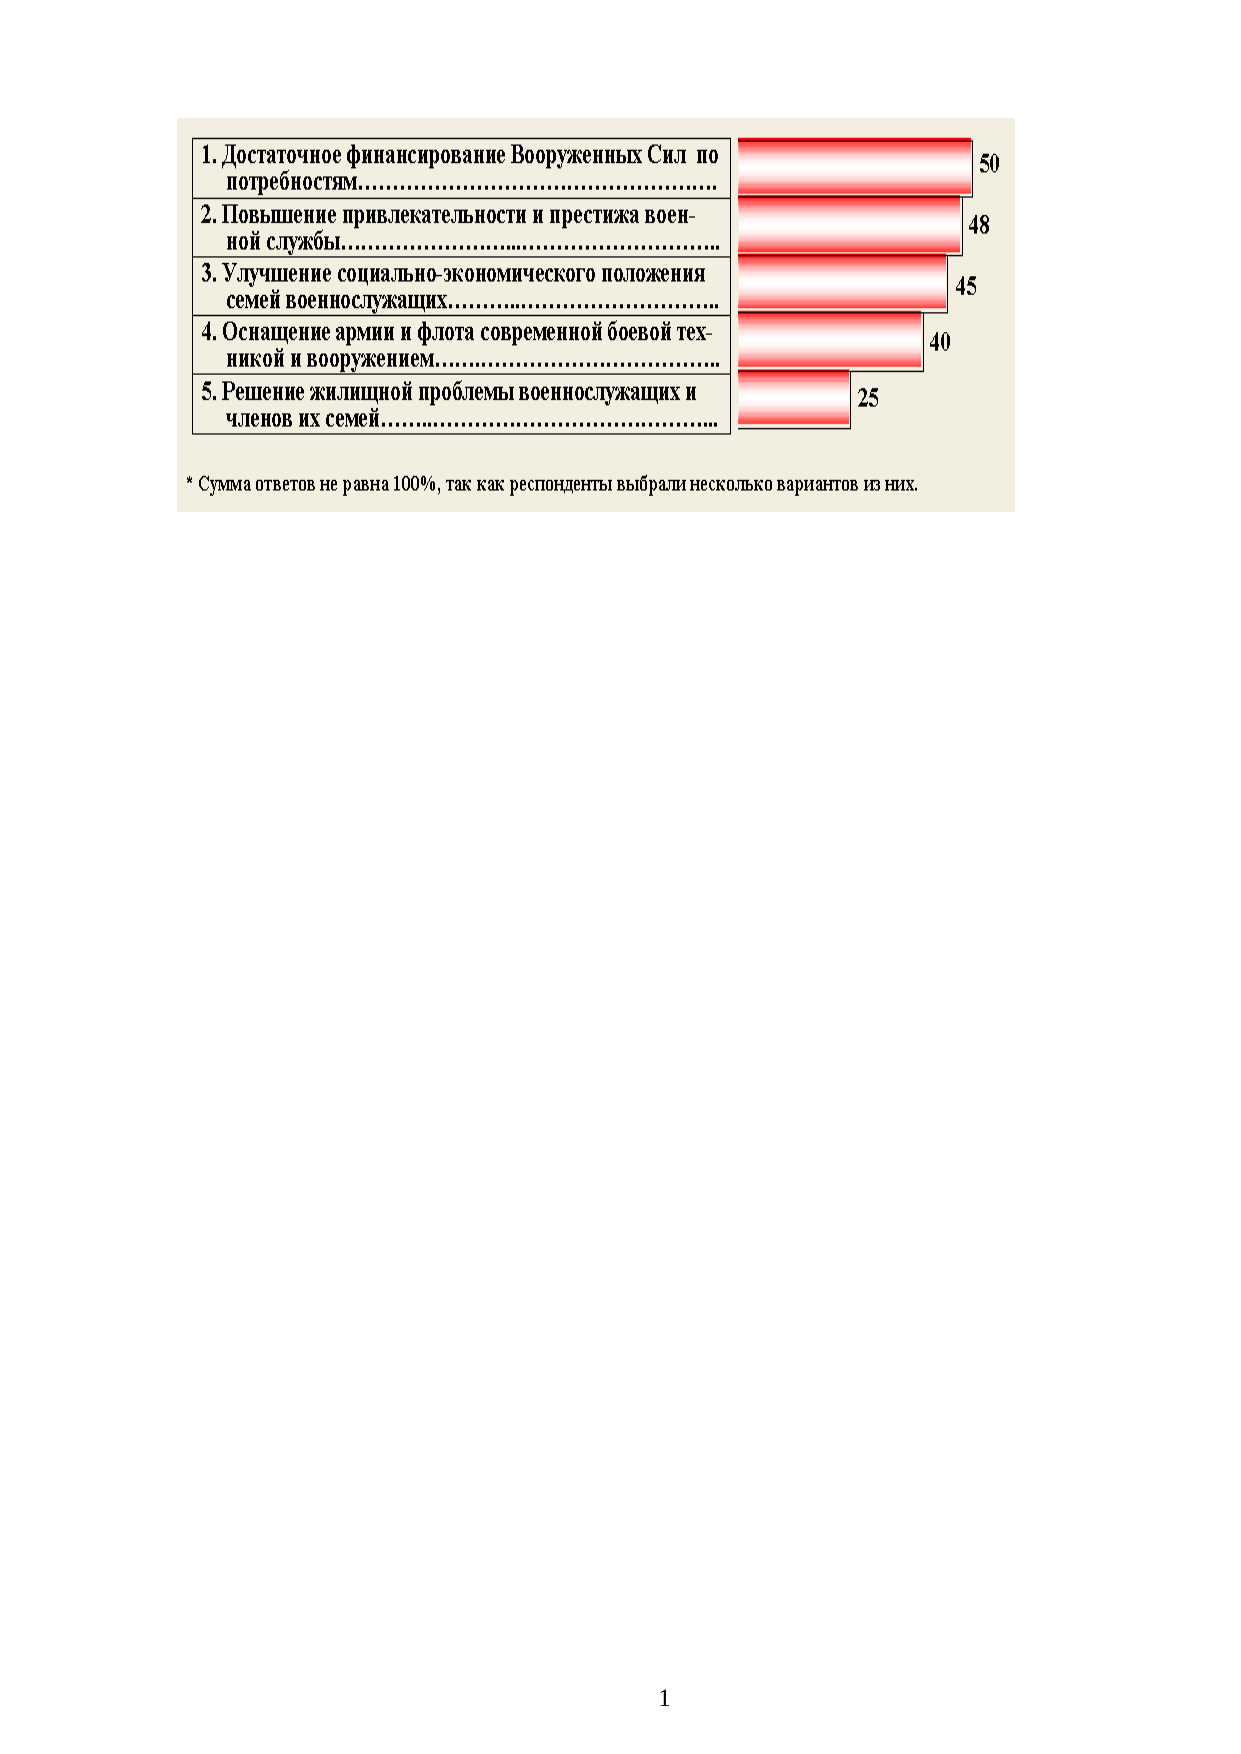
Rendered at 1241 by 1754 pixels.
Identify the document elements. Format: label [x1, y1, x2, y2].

picture [177, 118, 1015, 512]
